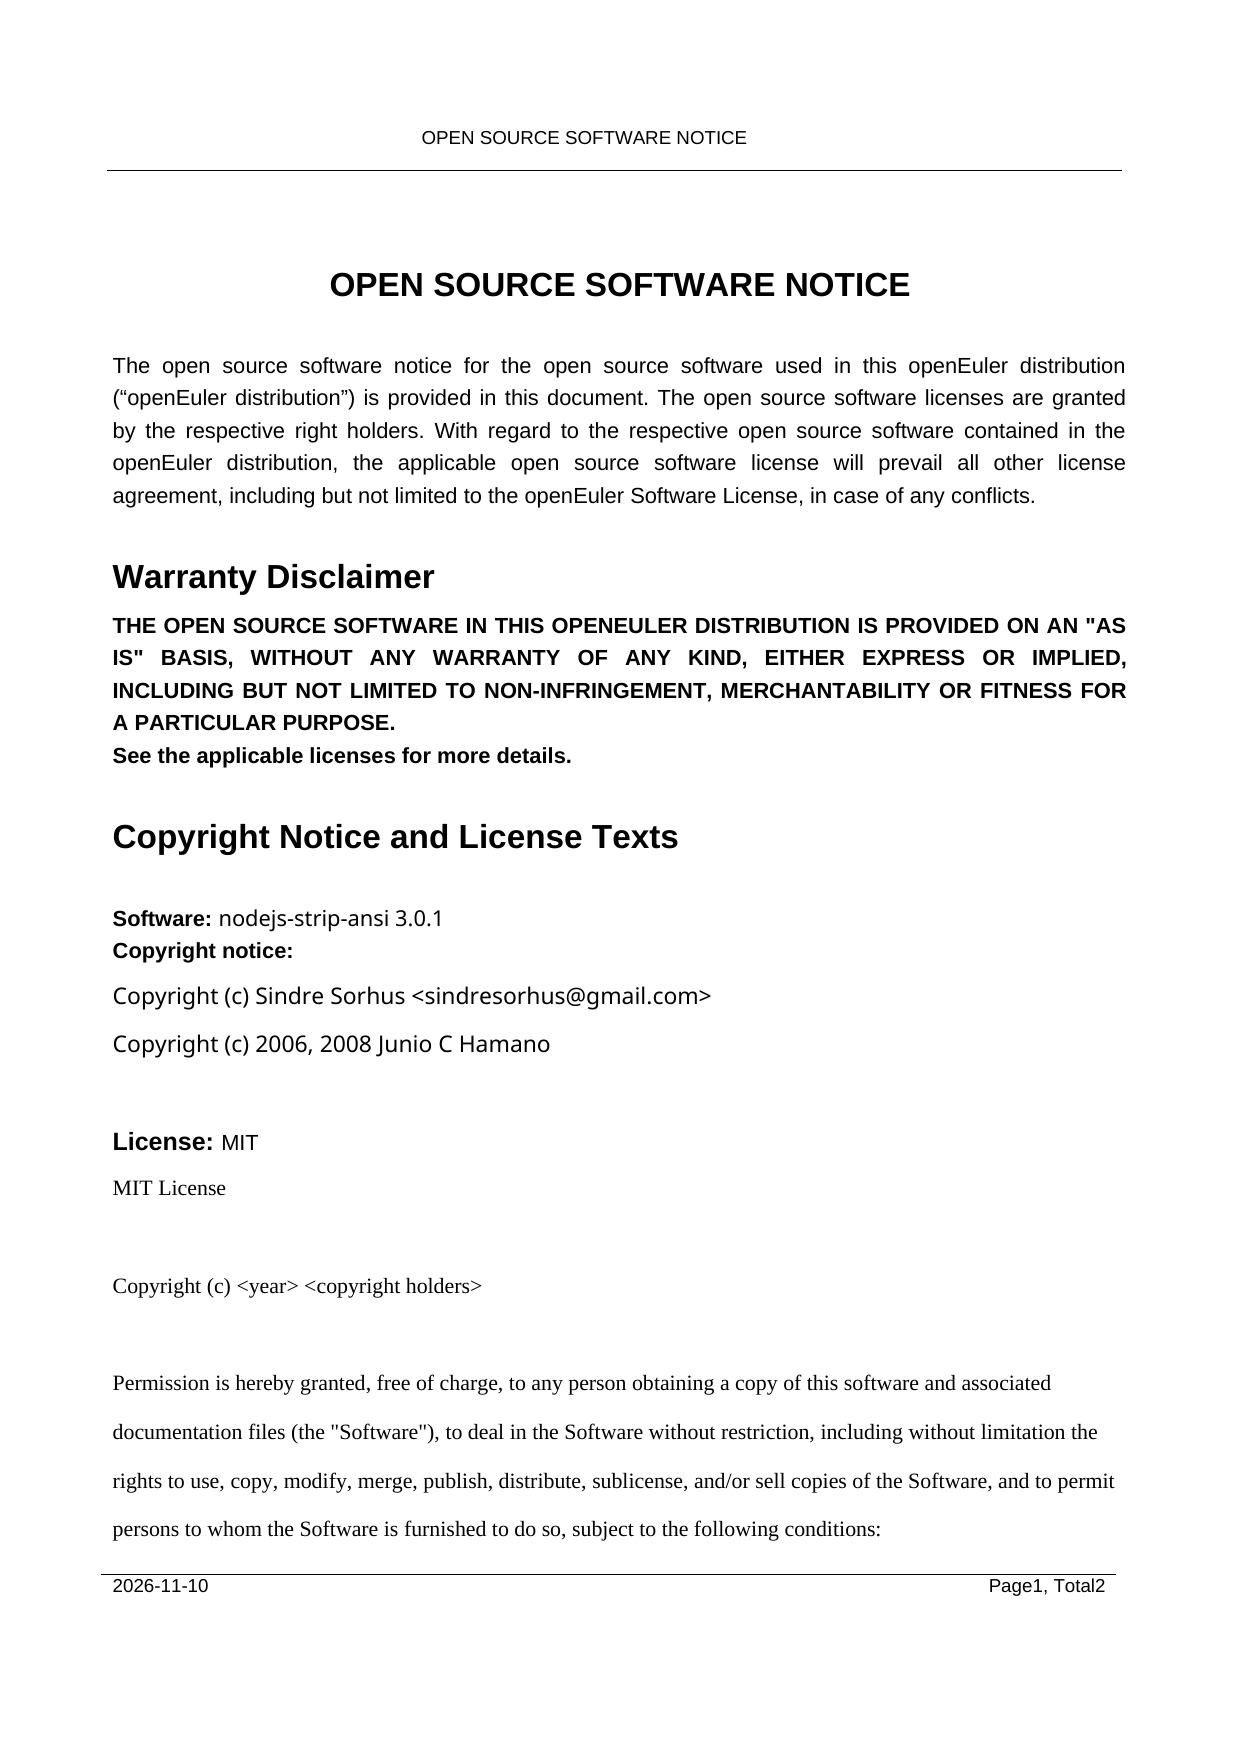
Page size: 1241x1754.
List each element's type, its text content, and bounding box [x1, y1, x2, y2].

text The open source software notice for the open source software used in this openEuler distribution (“openEuler distribution”) is provided in this document. The open source software licenses are granted by the respective right holders. With regard to the respective open source software contained in the openEuler distribution, the applicable open source software license will prevail all other license agreement, including but not limited to the openEuler Software License, in case of any conflicts. [112, 349, 1128, 511]
text OPEN SOURCE SOFTWARE NOTICE [112, 251, 1128, 316]
text Warranty Disclaimer [112, 544, 1128, 609]
text License: MIT [112, 1125, 1128, 1157]
text THE OPEN SOURCE SOFTWARE IN THIS OPENEULER DISTRIBUTION IS PROVIDED ON AN "AS IS" BASIS, WITHOUT ANY WARRANTY OF ANY KIND, EITHER EXPRESS OR IMPLIED, INCLUDING BUT NOT LIMITED TO NON-INFRINGEMENT, MERCHANTABILITY OR FITNESS FOR A PARTICULAR PURPOSE. See the applicable licenses for more details. [112, 609, 1128, 771]
text Copyright Notice and License Texts [112, 804, 1128, 869]
text Copyright (c) Sindre Sorhus <sindresorhus@gmail.com> [112, 979, 1128, 1012]
text Software: nodejs-strip-ansi 3.0.1 [112, 901, 1128, 934]
text Copyright notice: [112, 934, 1128, 966]
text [112, 1172, 1128, 1545]
text Copyright (c) 2006, 2008 Junio C Hamano [112, 1027, 1128, 1108]
